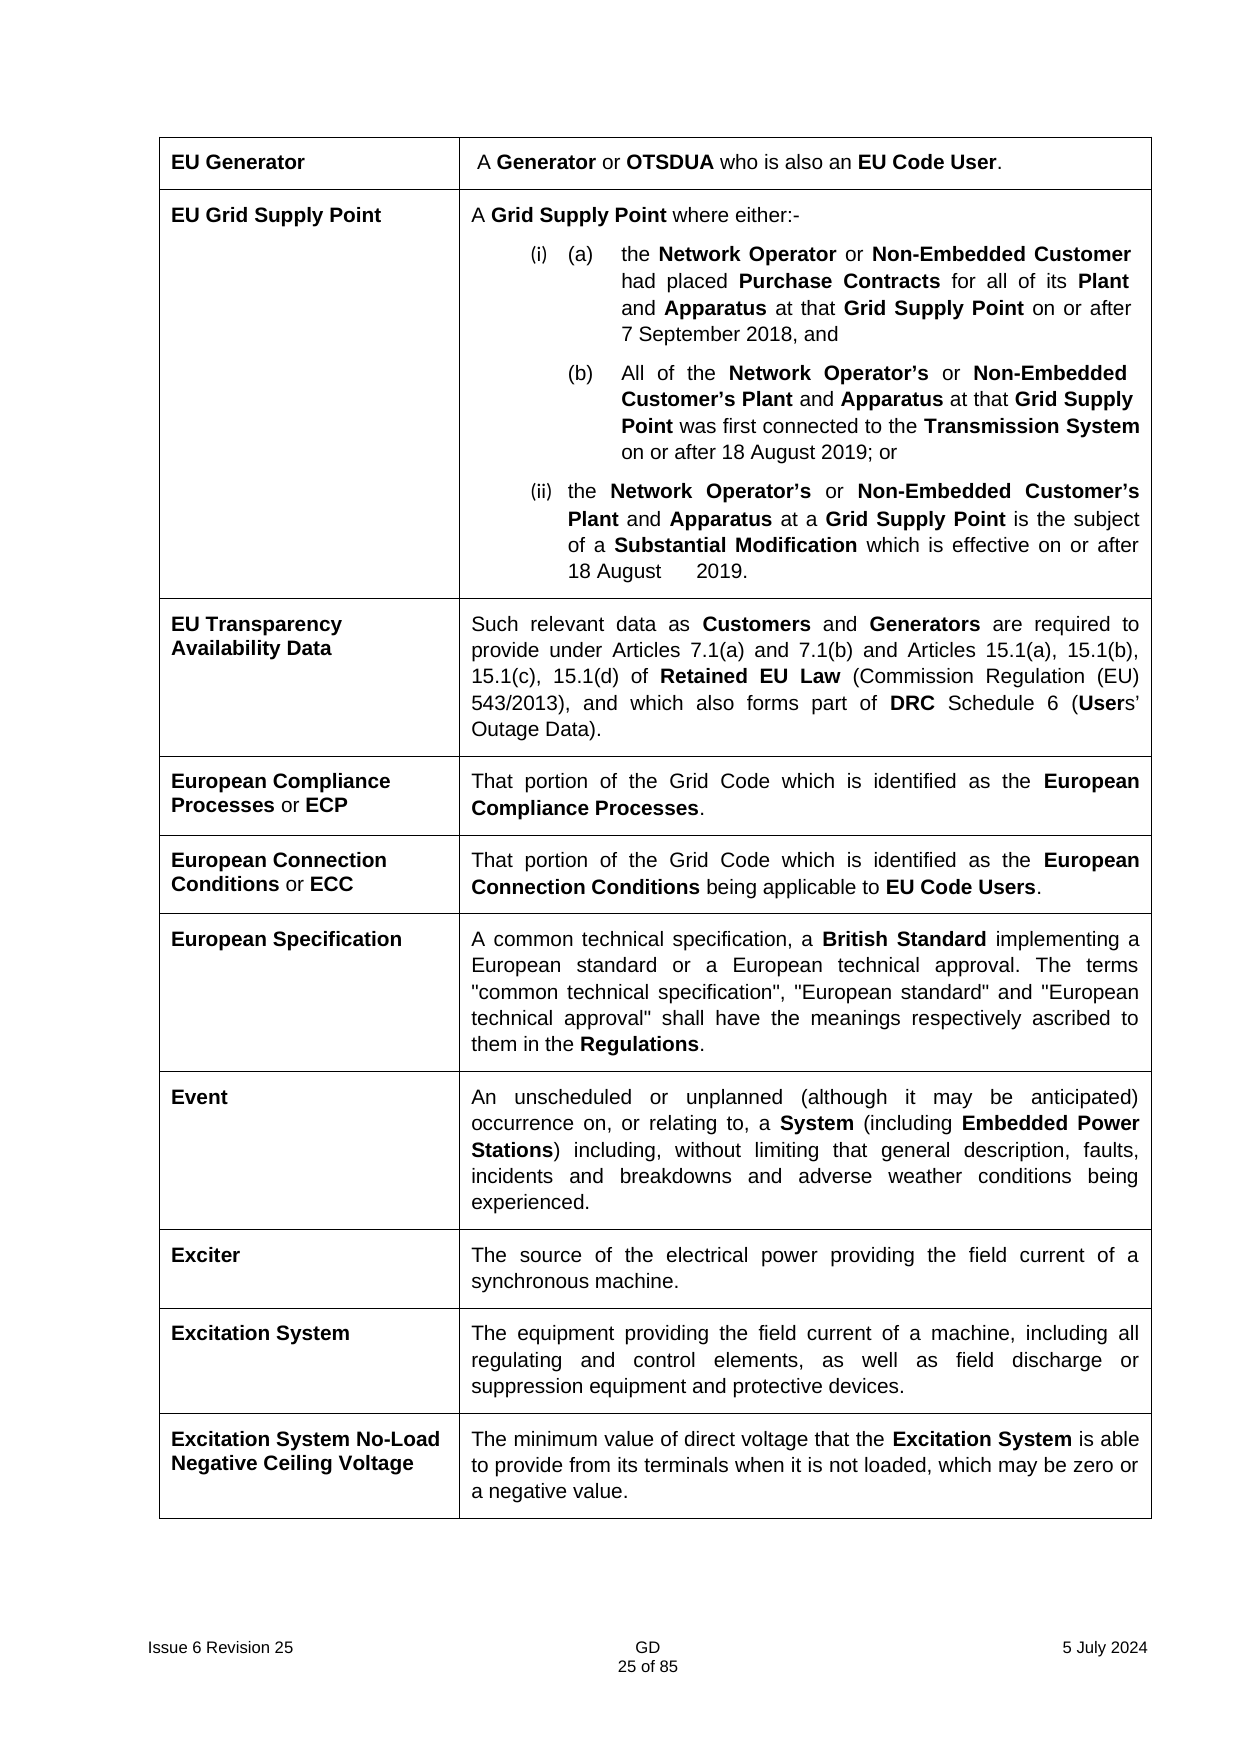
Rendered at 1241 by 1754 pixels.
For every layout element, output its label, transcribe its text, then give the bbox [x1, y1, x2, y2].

table_cell That portion of the Grid Code which is identified as the European Connection Conditions being applicable to EU Code Users. [460, 836, 1151, 913]
table_cell Exciter [160, 1230, 459, 1308]
table_cell An unscheduled or unplanned (although it may be anticipated) occurrence on, or relating to, a System (including Embedded Power Stations) including, without limiting that general description, faults, incidents and breakdowns and adverse weather conditions being experienced. [460, 1072, 1151, 1229]
table_cell The source of the electrical power providing the field current of a synchronous machine. [460, 1230, 1151, 1308]
table_cell A common technical specification, a British Standard implementing a European standard or a European technical approval. The terms "common technical specification", "European standard" and "European technical approval" shall have the meanings respectively ascribed to them in the Regulations. [460, 914, 1151, 1071]
table_cell European Specification [160, 914, 459, 1071]
table_cell Event [160, 1072, 459, 1229]
table_cell Excitation System No-Load Negative Ceiling Voltage [160, 1414, 459, 1518]
table_cell EU Grid Supply Point [160, 190, 459, 598]
table_cell Such relevant data as Customers and Generators are required to provide under Articles 7.1(a) and 7.1(b) and Articles 15.1(a), 15.1(b), 15.1(c), 15.1(d) of Retained EU Law (Commission Regulation (EU) 543/2013), and which also forms part of DRC Schedule 6 (Users’ Outage Data). [460, 599, 1151, 756]
table_cell EU Generator [160, 138, 459, 189]
table_cell A Generator or OTSDUA who is also an EU Code User. [460, 138, 1151, 189]
table_cell That portion of the Grid Code which is identified as the European Compliance Processes. [460, 757, 1151, 834]
table_cell EU Transparency Availability Data [160, 599, 459, 756]
table_cell The equipment providing the field current of a machine, including all regulating and control elements, as well as field discharge or suppression equipment and protective devices. [460, 1309, 1151, 1413]
table_cell European Connection Conditions or ECC [160, 836, 459, 913]
table_cell Excitation System [160, 1309, 459, 1413]
table_cell The minimum value of direct voltage that the Excitation System is able to provide from its terminals when it is not loaded, which may be zero or a negative value. [460, 1414, 1151, 1518]
table_cell European Compliance Processes or ECP [160, 757, 459, 834]
table_cell A Grid Supply Point where either:- (a) the Network Operator or Non-Embedded Customer had placed Purchase Contracts for all of its Plant and Apparatus at that Grid Supply Point on or after 7 September 2018, and All of the Network Operator’s or Non-Embedded Customer’s Plant and Apparatus at that Grid Supply Point was first connected to the Transmission System on or after 18 August 2019; or the Network Operator’s or Non-Embedded Customer’s Plant and Apparatus at a Grid Supply Point is the subject of a Substantial Modification which is effective on or after 18 August 2019. [460, 190, 1151, 598]
